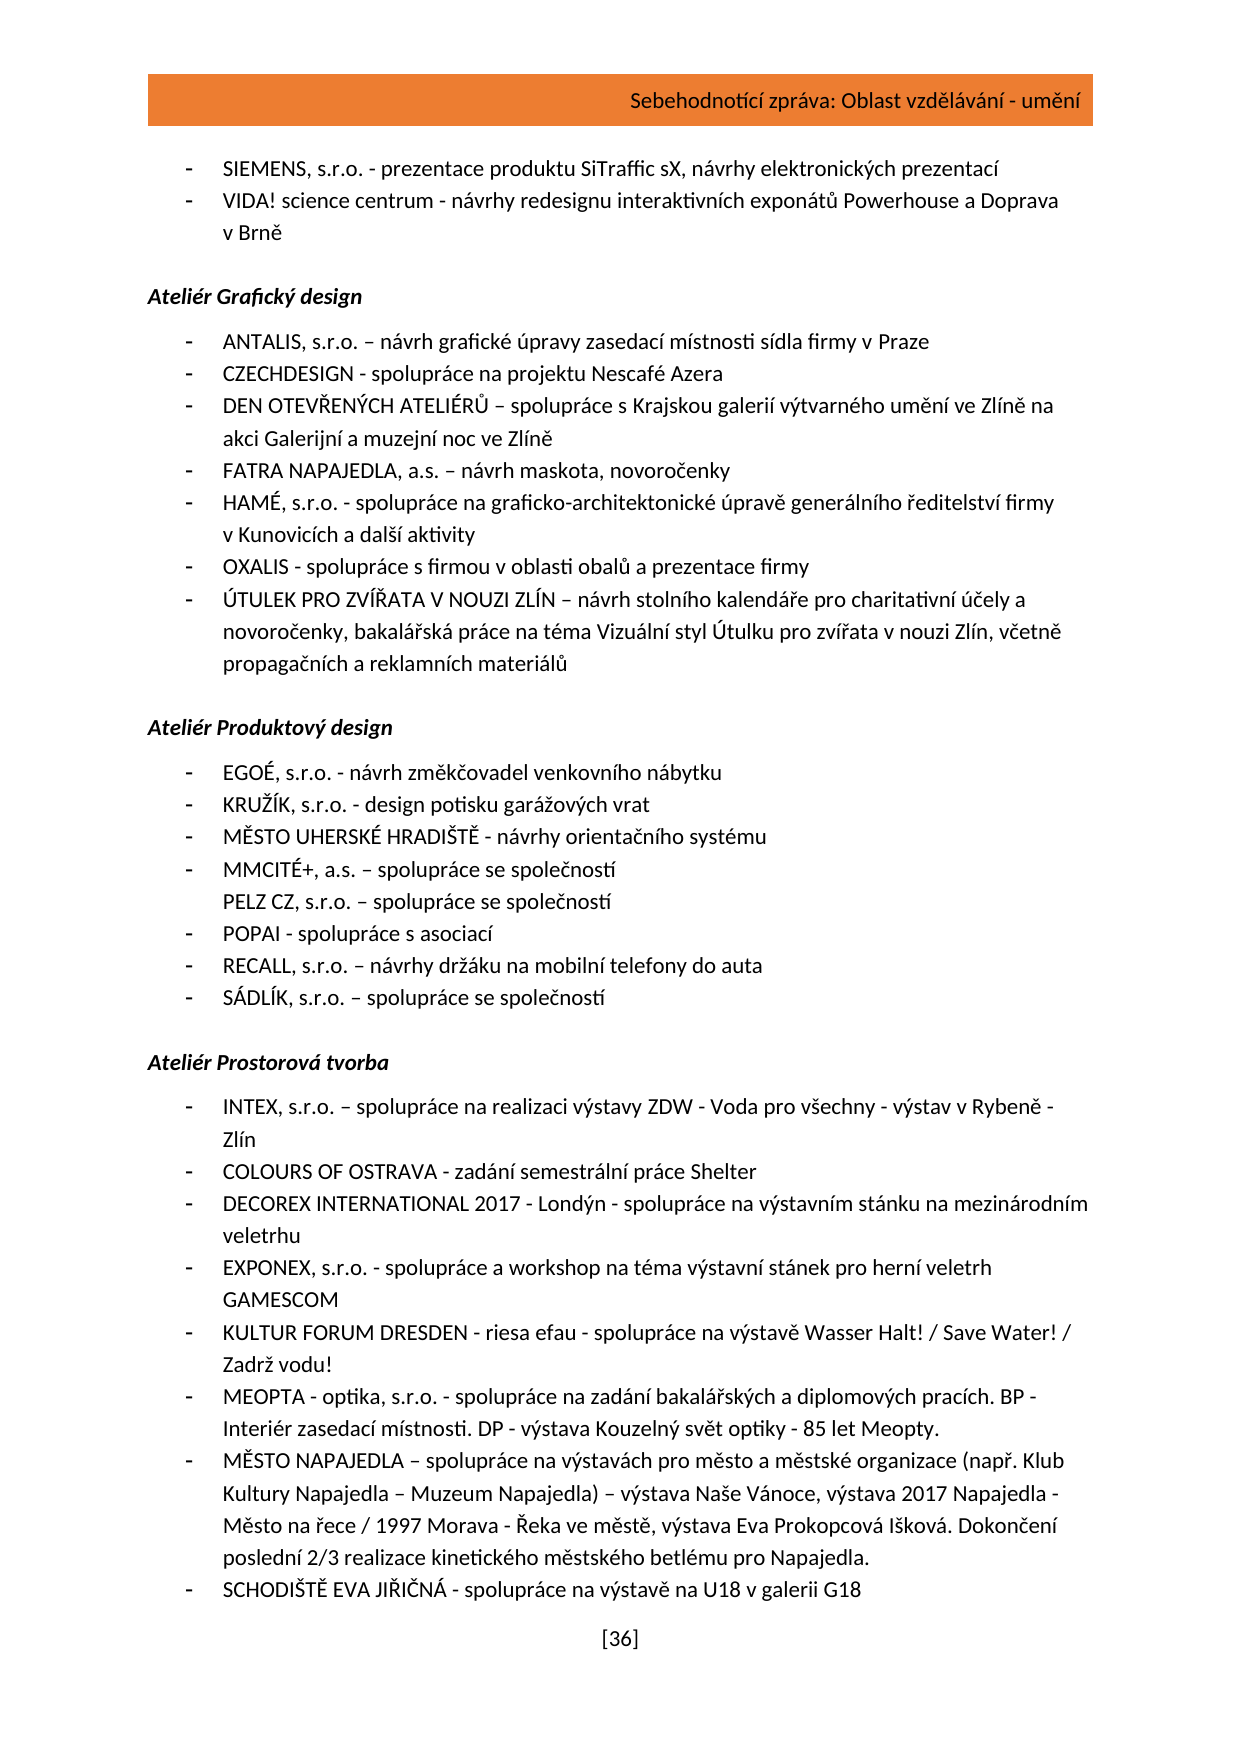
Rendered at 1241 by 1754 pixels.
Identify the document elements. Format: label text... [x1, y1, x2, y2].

list DECOREX INTERNATIONAL 2017 - Londýn - spolupráce na výstavním stánku na mezinárodním veletrhu [185, 1189, 1093, 1249]
list KULTUR FORUM DRESDEN - riesa efau - spolupráce na výstavě Wasser Halt! / Save Water! / Zadrž vodu! [185, 1318, 1093, 1378]
list EGOÉ, s.r.o. - návrh změkčovadel venkovního nábytku [185, 758, 1093, 786]
list SCHODIŠTĚ EVA JIŘIČNÁ - spolupráce na výstavě na U18 v galerii G18 [185, 1575, 1093, 1603]
list RECALL, s.r.o. – návrhy držáku na mobilní telefony do auta [185, 951, 1093, 979]
list KRUŽÍK, s.r.o. - design potisku garážových vrat [185, 790, 1093, 818]
list ÚTULEK PRO ZVÍŘATA V NOUZI ZLÍN – návrh stolního kalendáře pro charitativní účely a novoročenky, bakalářská práce na téma Vizuální styl Útulku pro zvířata v nouzi Zlín, včetně propagačních a reklamních materiálů [185, 585, 1093, 677]
list MĚSTO NAPAJEDLA – spolupráce na výstavách pro město a městské organizace (např. Klub Kultury Napajedla – Muzeum Napajedla) – výstava Naše Vánoce, výstava 2017 Napajedla - Město na řece / 1997 Morava - Řeka ve městě, výstava Eva Prokopcová Išková. Dokončení poslední 2/3 realizace kinetického městského betlému pro Napajedla. [185, 1447, 1093, 1571]
text Ateliér Grafický design [148, 282, 1093, 311]
list EXPONEX, s.r.o. - spolupráce a workshop na téma výstavní stánek pro herní veletrh GAMESCOM [185, 1253, 1093, 1314]
text Ateliér Produktový design [148, 713, 1093, 741]
list MĚSTO UHERSKÉ HRADIŠTĚ - návrhy orientačního systému [185, 822, 1093, 851]
list HAMÉ, s.r.o. - spolupráce na graficko-architektonické úpravě generálního ředitelství firmy v Kunovicích a další aktivity [185, 488, 1093, 548]
list ANTALIS, s.r.o. – návrh grafické úpravy zasedací místnosti sídla firmy v Praze [185, 327, 1093, 355]
list MMCITÉ+, a.s. – spolupráce se společností PELZ CZ, s.r.o. – spolupráce se společností [185, 855, 1093, 915]
list OXALIS - spolupráce s firmou v oblasti obalů a prezentace firmy [185, 552, 1093, 581]
list SIEMENS, s.r.o. - prezentace produktu SiTraffic sX, návrhy elektronických prezentací [185, 154, 1093, 182]
list MEOPTA - optika, s.r.o. - spolupráce na zadání bakalářských a diplomových pracích. BP - Interiér zasedací místnosti. DP - výstava Kouzelný svět optiky - 85 let Meopty. [185, 1382, 1093, 1442]
list DEN OTEVŘENÝCH ATELIÉRŮ – spolupráce s Krajskou galerií výtvarného umění ve Zlíně na akci Galerijní a muzejní noc ve Zlíně [185, 392, 1093, 452]
list VIDA! science centrum - návrhy redesignu interaktivních exponátů Powerhouse a Doprava v Brně [185, 186, 1093, 246]
list CZECHDESIGN - spolupráce na projektu Nescafé Azera [185, 359, 1093, 387]
list POPAI - spolupráce s asociací [185, 919, 1093, 947]
text Ateliér Prostorová tvorba [148, 1048, 1093, 1076]
list FATRA NAPAJEDLA, a.s. – návrh maskota, novoročenky [185, 456, 1093, 484]
list INTEX, s.r.o. – spolupráce na realizaci výstavy ZDW - Voda pro všechny - výstav v Rybeně - Zlín [185, 1092, 1093, 1153]
list SÁDLÍK, s.r.o. – spolupráce se společností [185, 983, 1093, 1011]
list COLOURS OF OSTRAVA - zadání semestrální práce Shelter [185, 1157, 1093, 1185]
